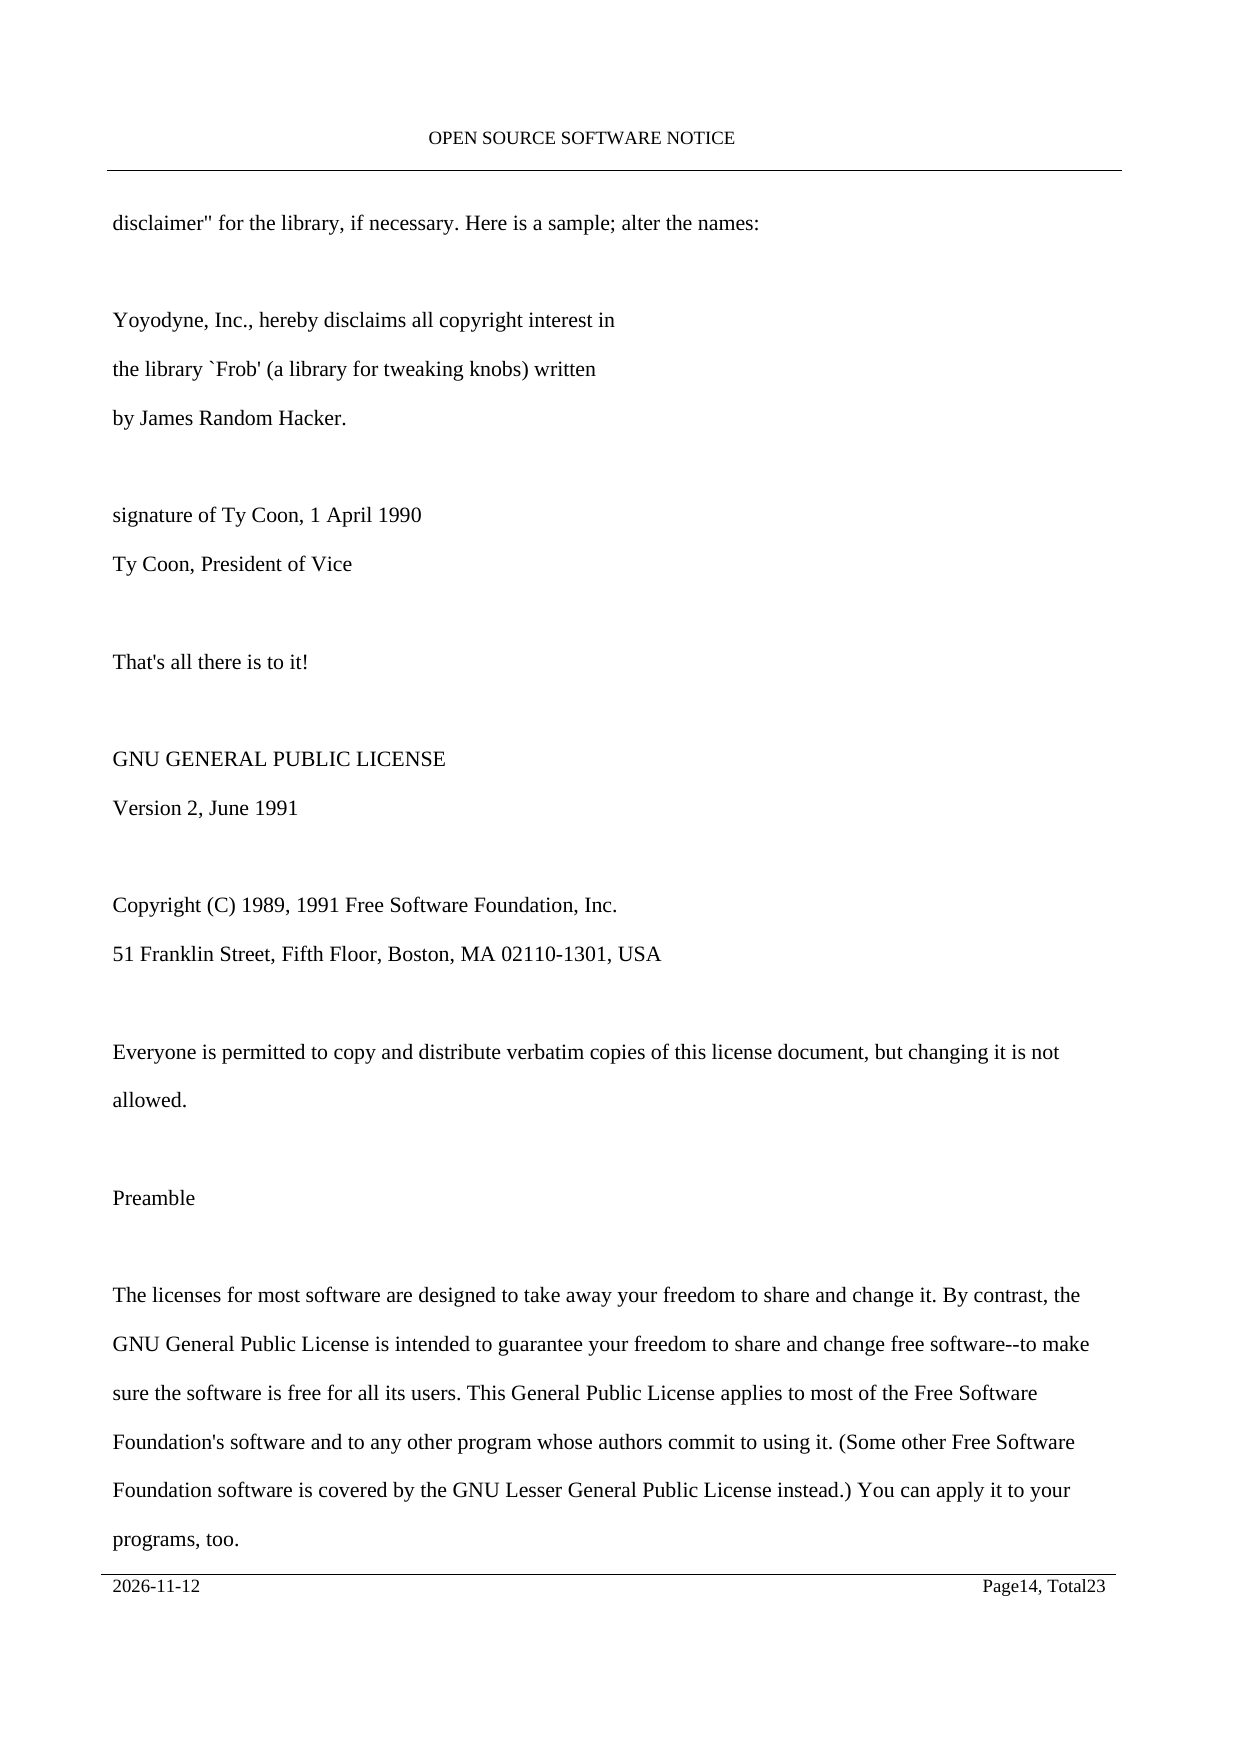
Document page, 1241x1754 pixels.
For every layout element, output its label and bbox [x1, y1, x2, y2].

text [112, 206, 1128, 1555]
